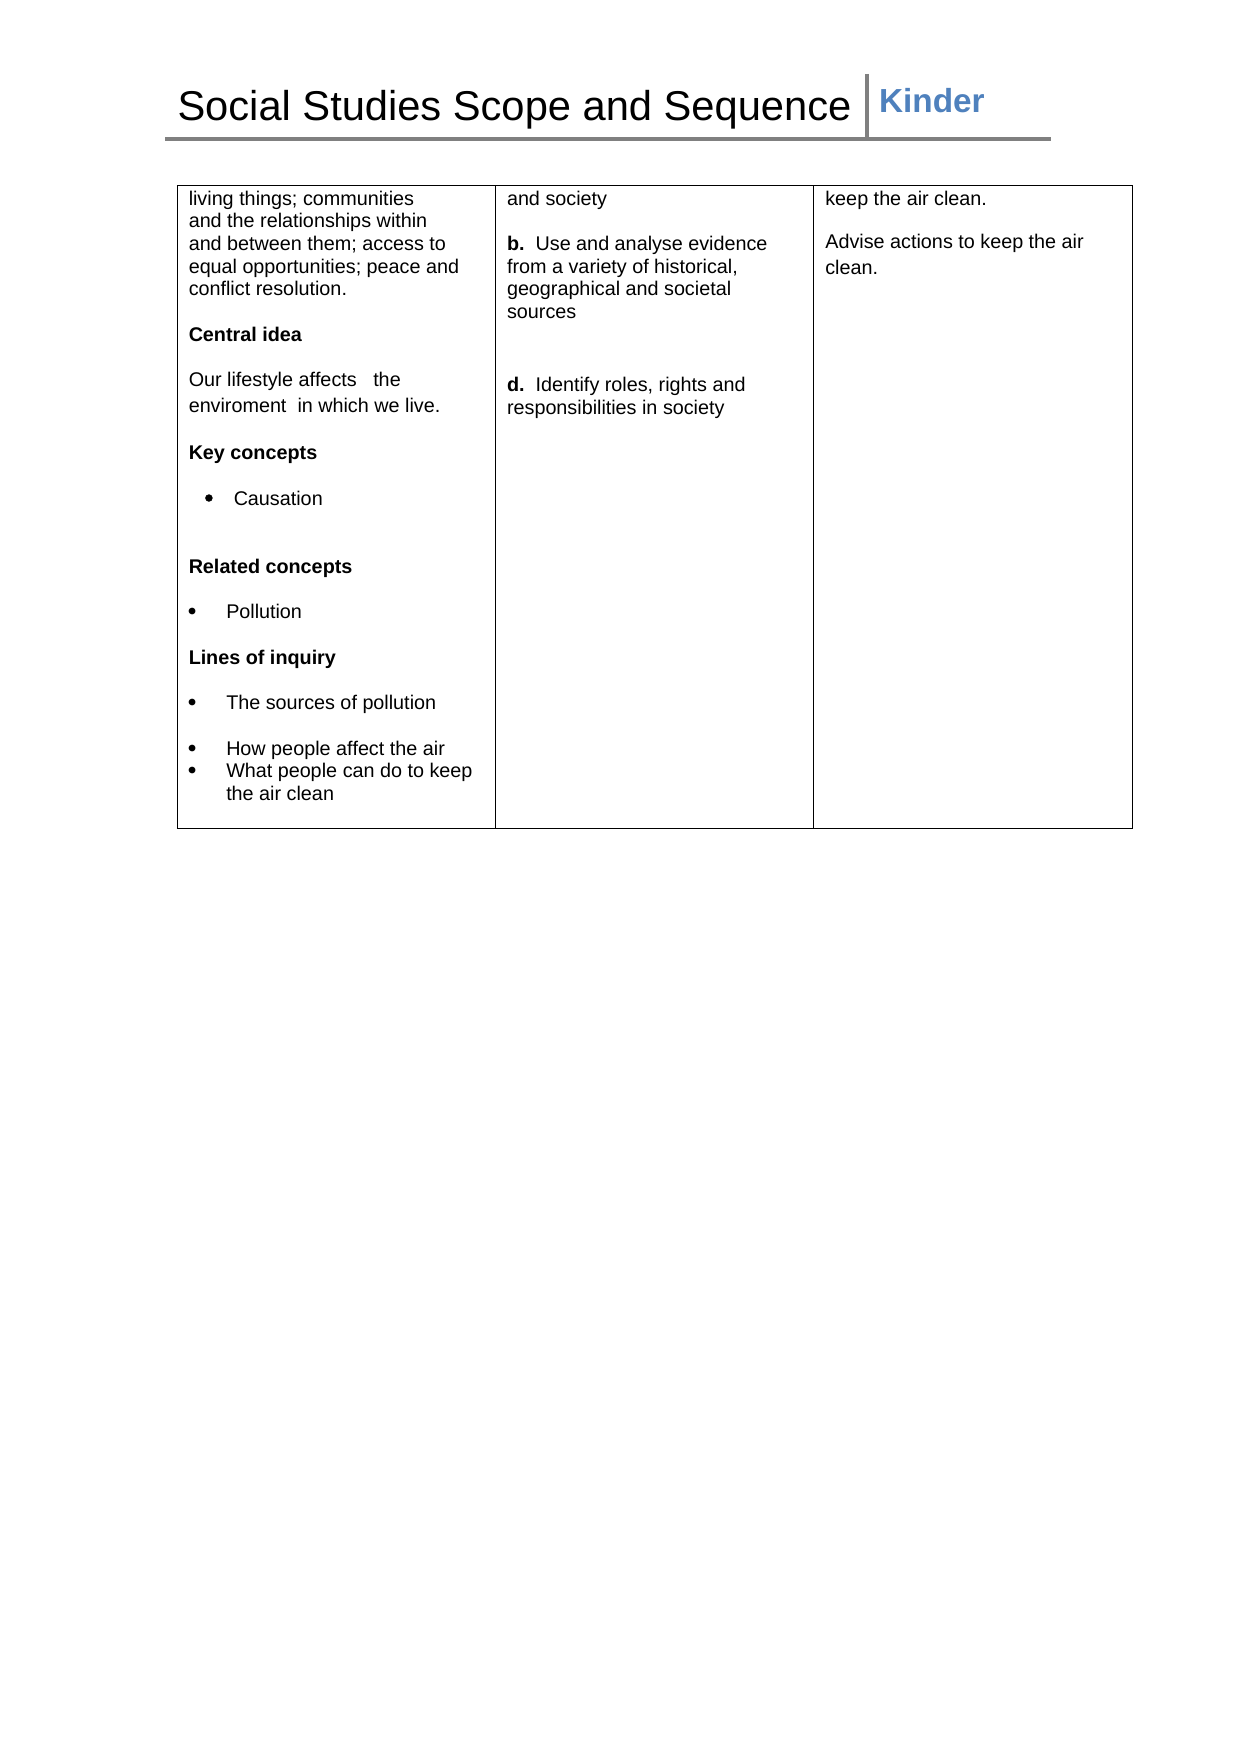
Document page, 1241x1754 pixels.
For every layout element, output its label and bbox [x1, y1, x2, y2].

table_cell [178, 186, 495, 827]
table_cell [496, 186, 813, 827]
table_cell [814, 186, 1132, 827]
